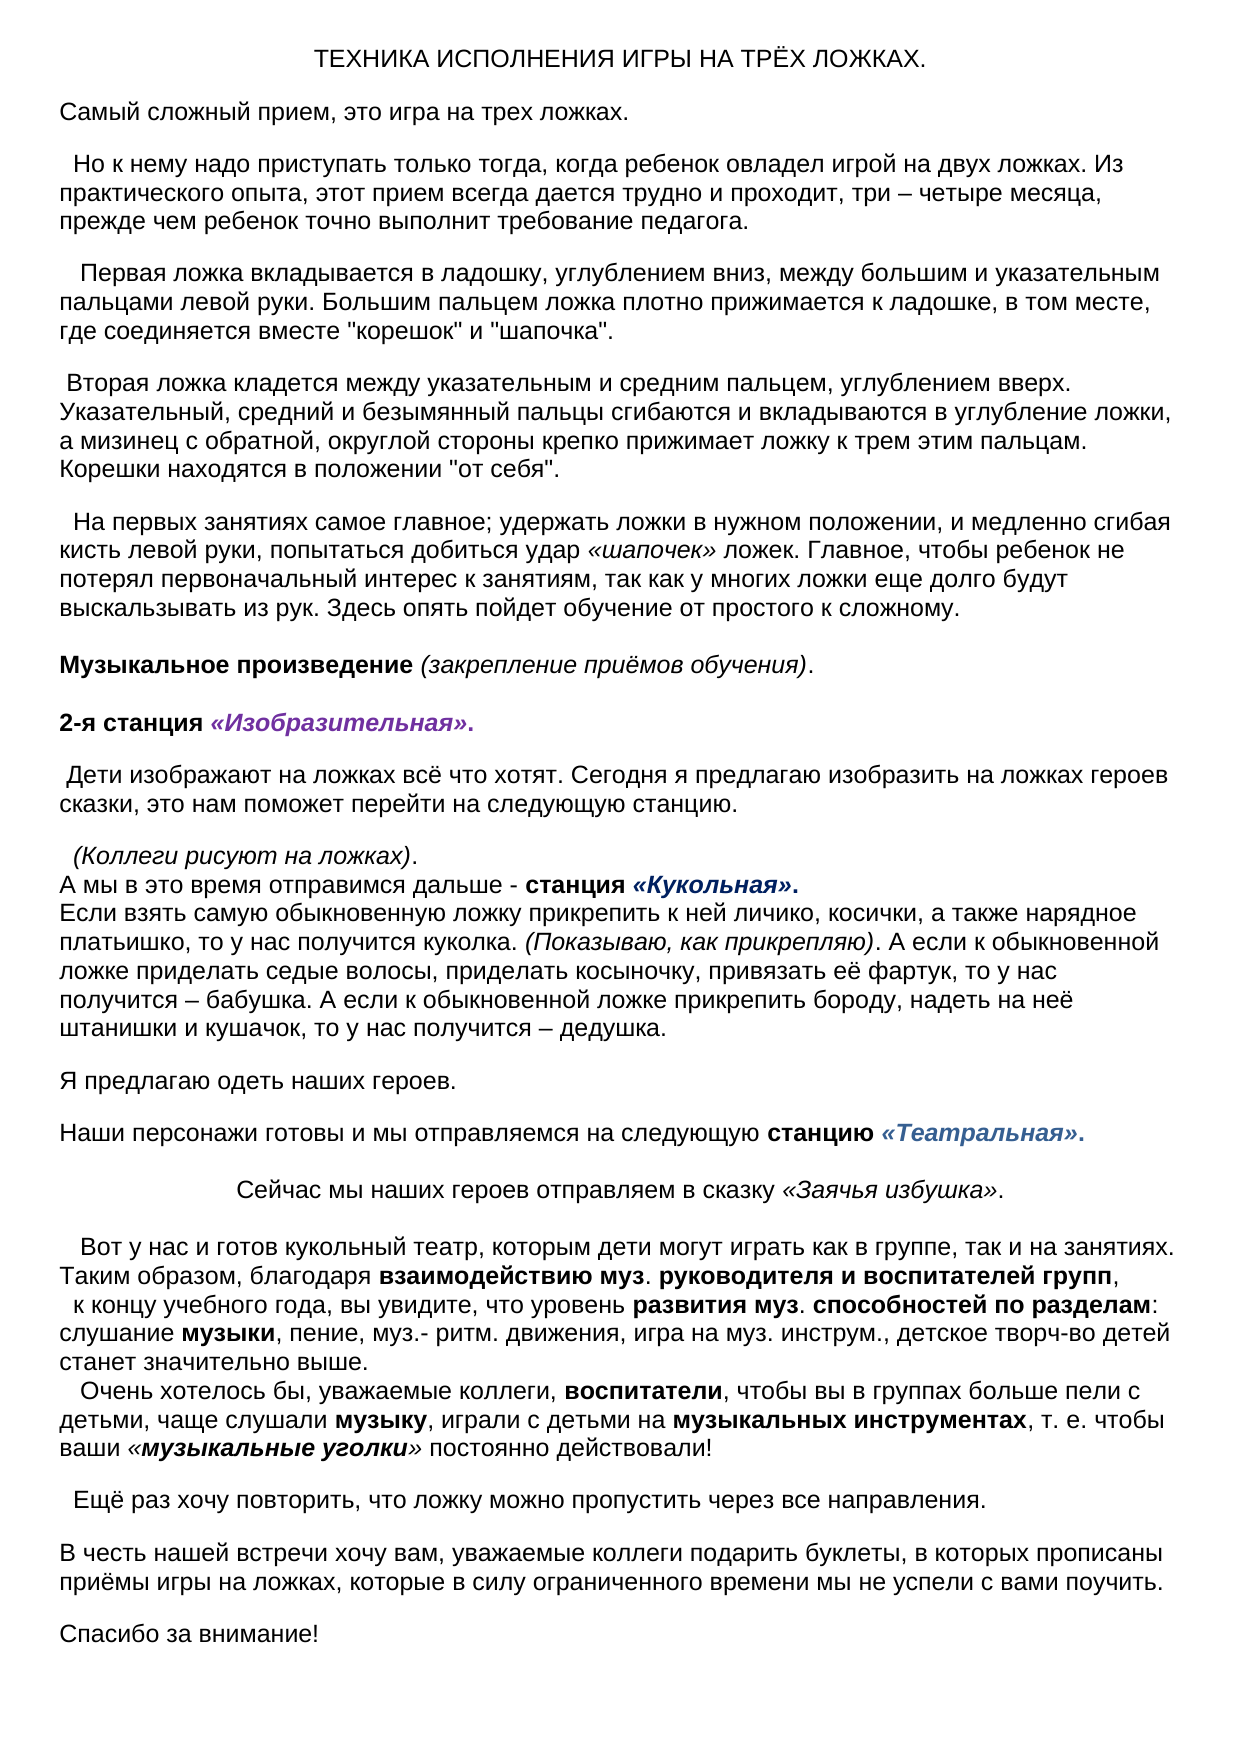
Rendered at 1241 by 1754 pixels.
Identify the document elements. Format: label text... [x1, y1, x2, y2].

text к концу учебного года, вы увидите, что уровень развития муз. способностей по разделам: слушание музыки, пение, муз.- ритм. движения, игра на муз. инструм., детское творч-во детей станет значительно выше. [59, 1289, 1181, 1376]
text 2-я станция «Изобразительная». [59, 708, 1181, 737]
text Я предлагаю одеть наших героев. [59, 1066, 1181, 1094]
text А мы в это время отправимся дальше - станция «Кукольная». [59, 870, 1181, 898]
text На первых занятиях самое главное; удержать ложки в нужном положении, и медленно сгибая кисть левой руки, попытаться добиться удар «шапочек» ложек. Главное, чтобы ребенок не потерял первоначальный интерес к занятиям, так как у многих ложки еще долго будут выскальзывать из рук. Здесь опять пойдет обучение от простого к сложному. [59, 507, 1181, 622]
text Но к нему надо приступать только тогда, когда ребенок овладел игрой на двух ложках. Из практического опыта, этот прием всегда дается трудно и проходит, три – четыре месяца, прежде чем ребенок точно выполнит требование педагога. [59, 149, 1181, 235]
text Ещё раз хочу повторить, что ложку можно пропустить через все направления. [59, 1486, 1181, 1514]
text Самый сложный прием, это игра на трех ложках. [59, 97, 1181, 125]
text Таким образом, благодаря взаимодействию муз. руководителя и воспитателей групп, [59, 1261, 1181, 1289]
text Дети изображают на ложках всё что хотят. Сегодня я предлагаю изобразить на ложках героев сказки, это нам поможет перейти на следующую станцию. [59, 760, 1181, 817]
text ТЕХНИКА ИСПОЛНЕНИЯ ИГРЫ НА ТРЁХ ЛОЖКАХ. [59, 44, 1181, 73]
text Музыкальное произведение (закрепление приёмов обучения). [59, 650, 1181, 679]
text Если взять самую обыкновенную ложку прикрепить к ней личико, косички, а также нарядное платьишко, то у нас получится куколка. (Показываю, как прикрепляю). А если к обыкновенной ложке приделать седые волосы, приделать косыночку, привязать её фартук, то у нас получится – бабушка. А если к обыкновенной ложке прикрепить бороду, надеть на неё штанишки и кушачок, то у нас получится – дедушка. [59, 898, 1181, 1042]
text Вторая ложка кладется между указательным и средним пальцем, углублением вверх. Указательный, средний и безымянный пальцы сгибаются и вкладываются в углубление ложки, а мизинец с обратной, округлой стороны крепко прижимает ложку к трем этим пальцам. Корешки находятся в положении "от себя". [59, 368, 1181, 483]
text В честь нашей встречи хочу вам, уважаемые коллеги подарить буклеты, в которых прописаны приёмы игры на ложках, которые в силу ограниченного времени мы не успели с вами поучить. [59, 1538, 1181, 1595]
text Вот у нас и готов кукольный театр, которым дети могут играть как в группе, так и на занятиях. [59, 1232, 1181, 1261]
text Наши персонажи готовы и мы отправляемся на следующую станцию «Театральная». [59, 1118, 1181, 1147]
text Сейчас мы наших героев отправляем в сказку «Заячья избушка». [59, 1174, 1181, 1203]
text (Коллеги рисуют на ложках). [59, 841, 1181, 870]
text Очень хотелось бы, уважаемые коллеги, воспитатели, чтобы вы в группах больше пели с детьми, чаще слушали музыку, играли с детьми на музыкальных инструментах, т. е. чтобы ваши «музыкальные уголки» постоянно действовали! [59, 1376, 1181, 1462]
text Спасибо за внимание! [59, 1619, 1181, 1647]
text Первая ложка вкладывается в ладошку, углублением вниз, между большим и указательным пальцами левой руки. Большим пальцем ложка плотно прижимается к ладошке, в том месте, где соединяется вместе "корешок" и "шапочка". [59, 258, 1181, 345]
